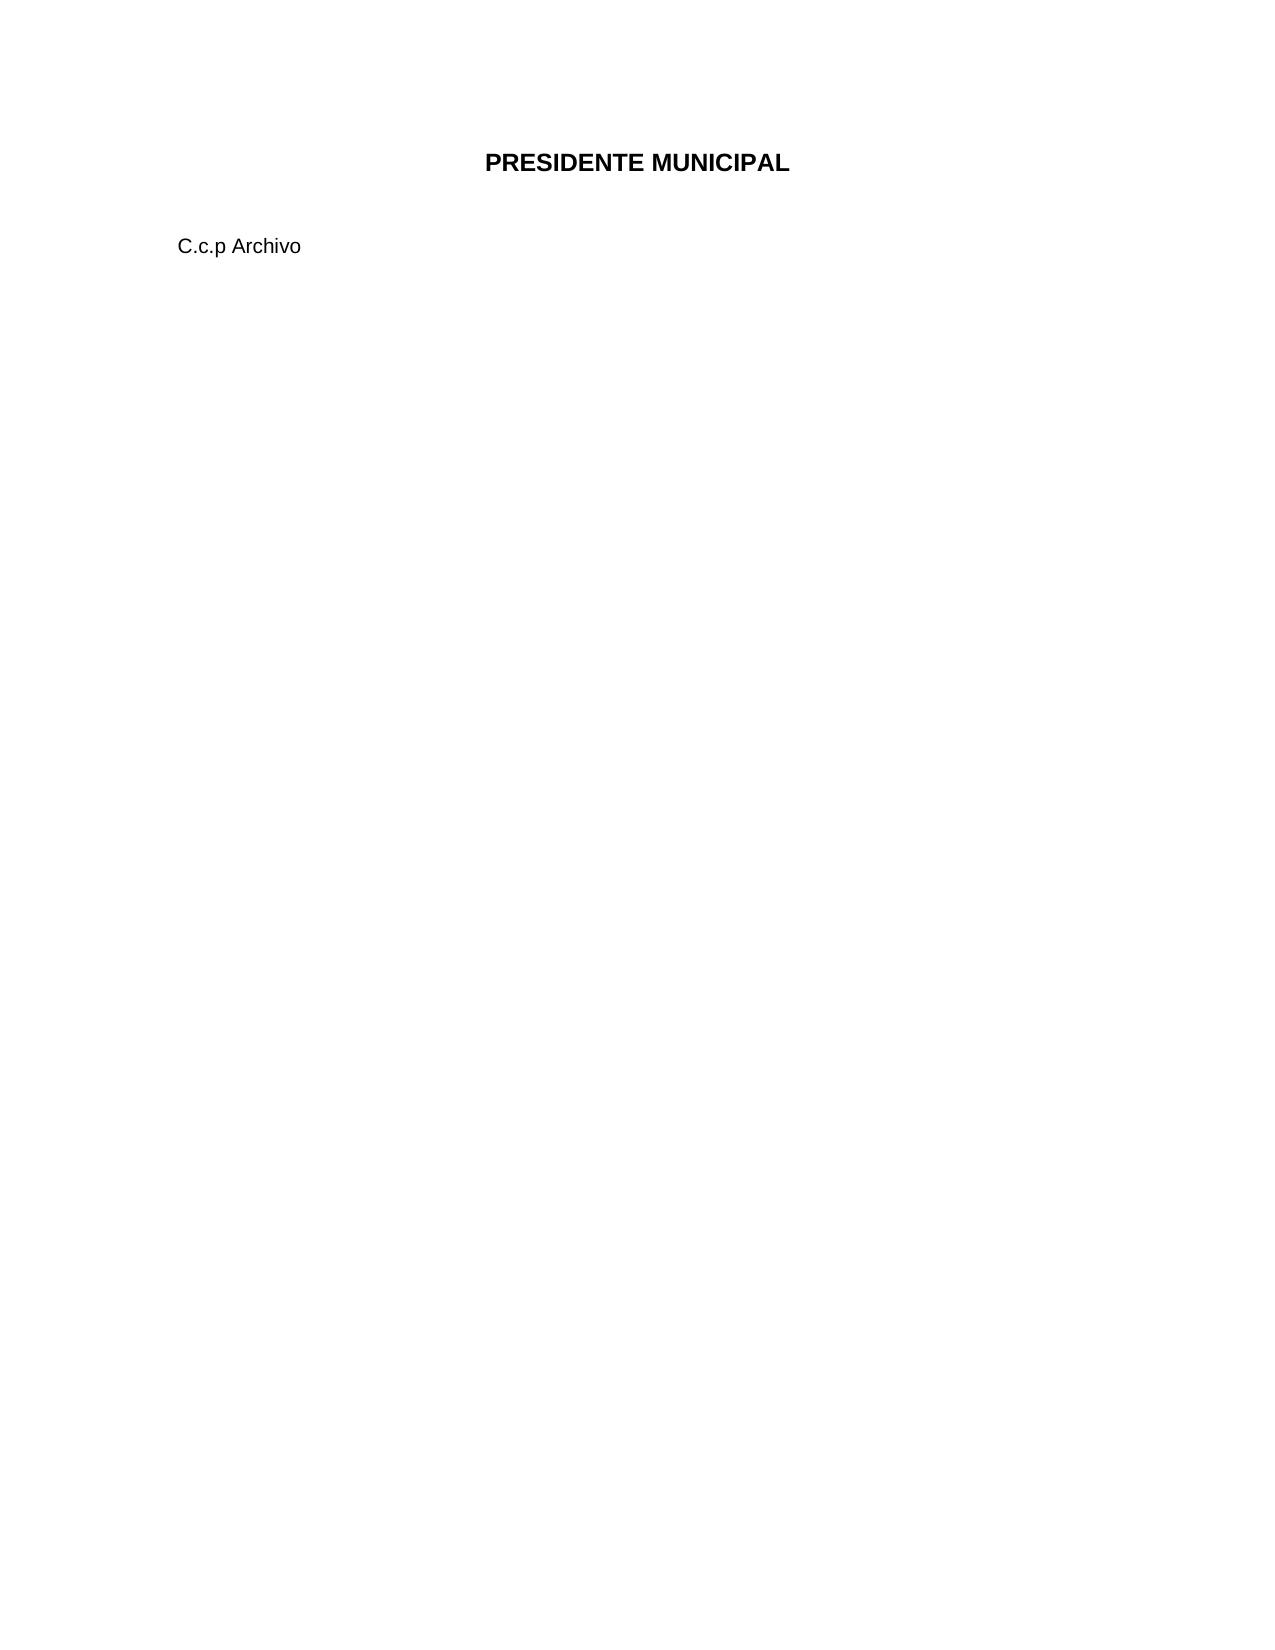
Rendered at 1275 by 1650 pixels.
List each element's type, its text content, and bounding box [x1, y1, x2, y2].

text PRESIDENTE MUNICIPAL [177, 148, 1098, 176]
text C.c.p Archivo [177, 234, 1098, 258]
